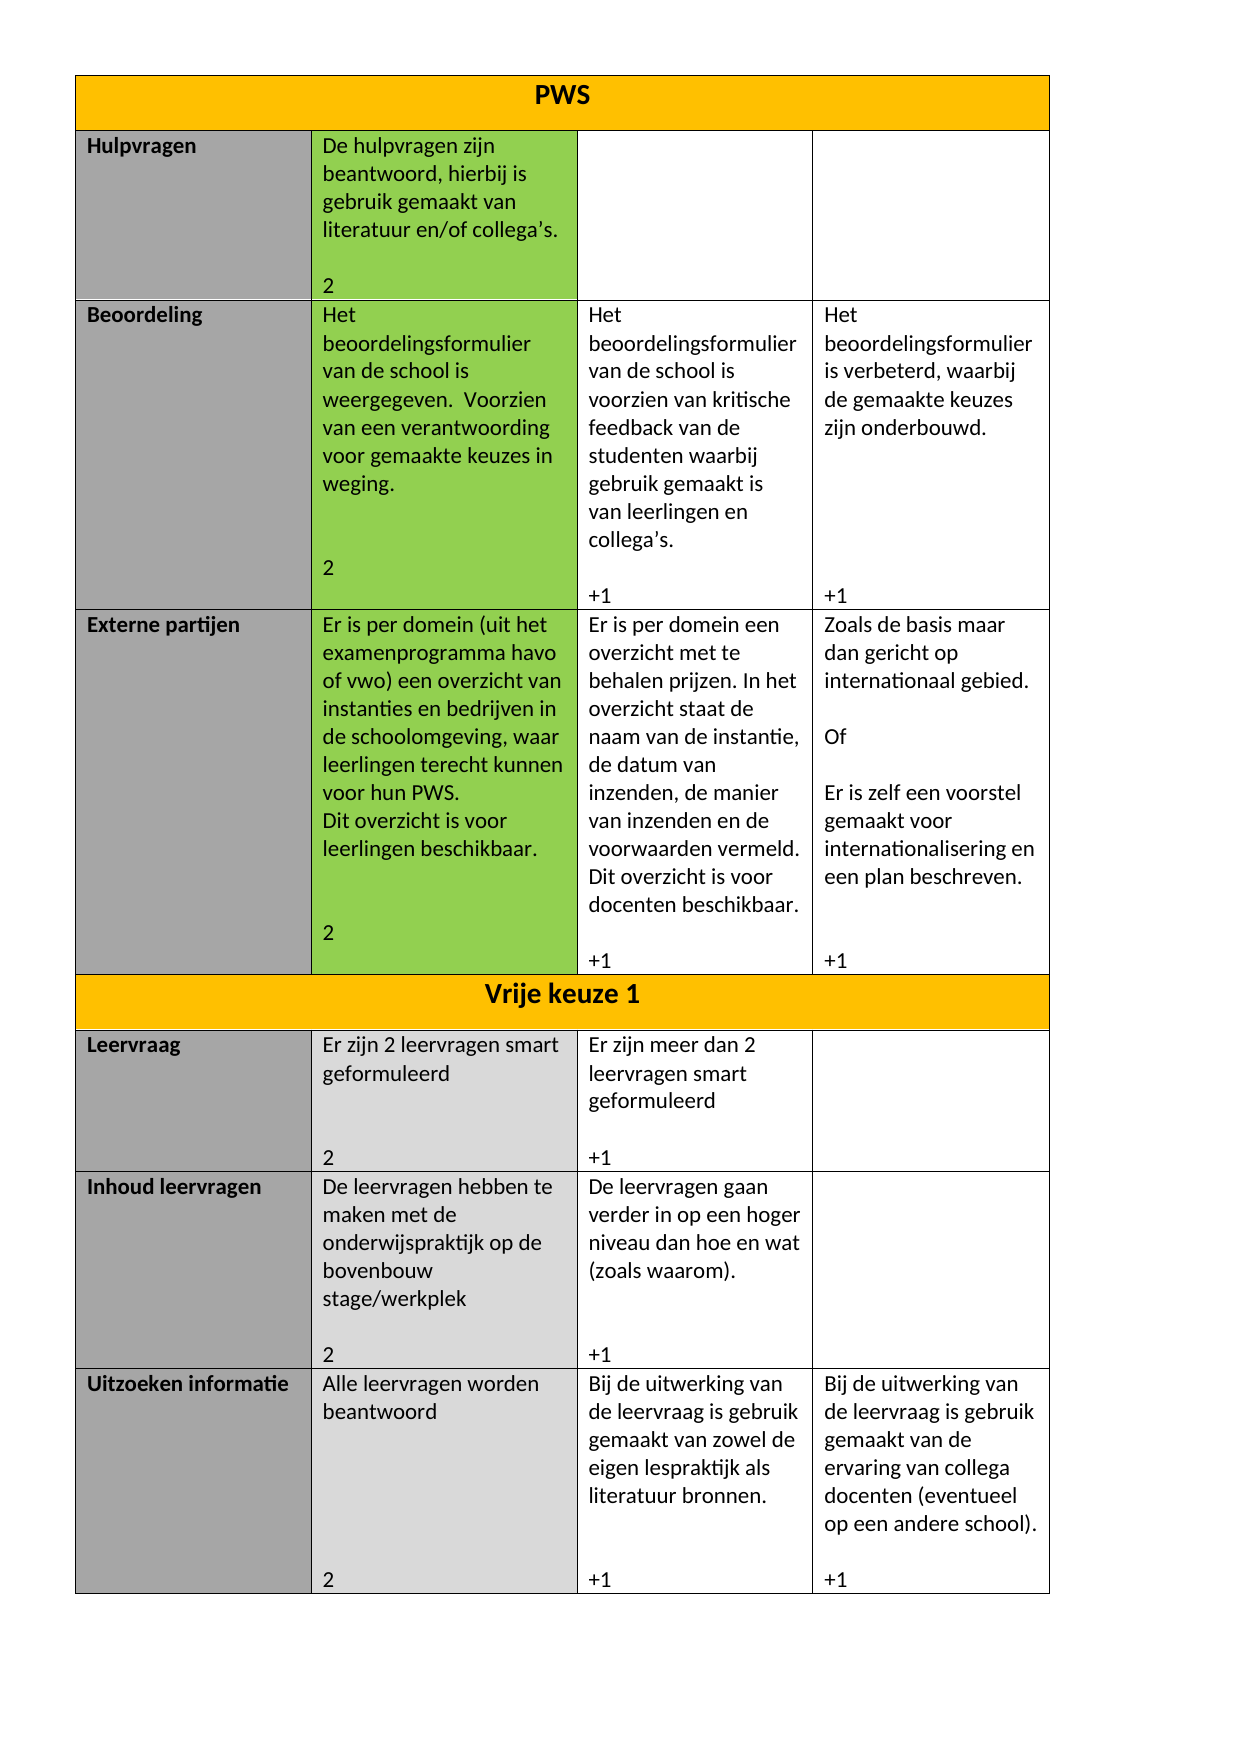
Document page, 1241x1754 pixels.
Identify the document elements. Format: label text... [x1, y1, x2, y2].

table_cell [813, 1031, 1049, 1171]
table_cell Er zijn meer dan 2 leervragen smart geformuleerd +1 [578, 1031, 812, 1171]
table_cell Het beoordelingsformulier is verbeterd, waarbij de gemaakte keuzes zijn onderbouwd. +1 [813, 301, 1049, 609]
table_cell PWS [76, 76, 1049, 130]
table_cell Bij de uitwerking van de leervraag is gebruik gemaakt van zowel de eigen lespraktijk als literatuur bronnen. +1 [578, 1369, 812, 1593]
table_cell Er zijn 2 leervragen smart geformuleerd 2 [312, 1031, 577, 1171]
table_cell Externe partijen [76, 610, 311, 974]
table_cell Er is per domein een overzicht met te behalen prijzen. In het overzicht staat de naam van de instantie, de datum van inzenden, de manier van inzenden en de voorwaarden vermeld. Dit overzicht is voor docenten beschikbaar. +1 [578, 610, 812, 974]
table_cell [813, 1172, 1049, 1368]
table_cell De leervragen gaan verder in op een hoger niveau dan hoe en wat (zoals waarom). +1 [578, 1172, 812, 1368]
table_cell [578, 131, 812, 299]
table_cell Zoals de basis maar dan gericht op internationaal gebied. Of Er is zelf een voorstel gemaakt voor internationalisering en een plan beschreven. +1 [813, 610, 1049, 974]
table_cell Hulpvragen [76, 131, 311, 299]
table_cell Uitzoeken informatie [76, 1369, 311, 1593]
table_cell Inhoud leervragen [76, 1172, 311, 1368]
table_cell Leervraag [76, 1031, 311, 1171]
table_cell Er is per domein (uit het examenprogramma havo of vwo) een overzicht van instanties en bedrijven in de schoolomgeving, waar leerlingen terecht kunnen voor hun PWS. Dit overzicht is voor leerlingen beschikbaar. 2 [312, 610, 577, 974]
table_cell Vrije keuze 1 [76, 975, 1049, 1029]
table_cell De hulpvragen zijn beantwoord, hierbij is gebruik gemaakt van literatuur en/of collega’s. 2 [312, 131, 577, 299]
table_cell Beoordeling [76, 301, 311, 609]
table_cell De leervragen hebben te maken met de onderwijspraktijk op de bovenbouw stage/werkplek 2 [312, 1172, 577, 1368]
table_cell Het beoordelingsformulier van de school is weergegeven. Voorzien van een verantwoording voor gemaakte keuzes in weging. 2 [312, 301, 577, 609]
table_cell [813, 131, 1049, 299]
table_cell Bij de uitwerking van de leervraag is gebruik gemaakt van de ervaring van collega docenten (eventueel op een andere school). +1 [813, 1369, 1049, 1593]
table_cell Het beoordelingsformulier van de school is voorzien van kritische feedback van de studenten waarbij gebruik gemaakt is van leerlingen en collega’s. +1 [578, 301, 812, 609]
table_cell Alle leervragen worden beantwoord 2 [312, 1369, 577, 1593]
